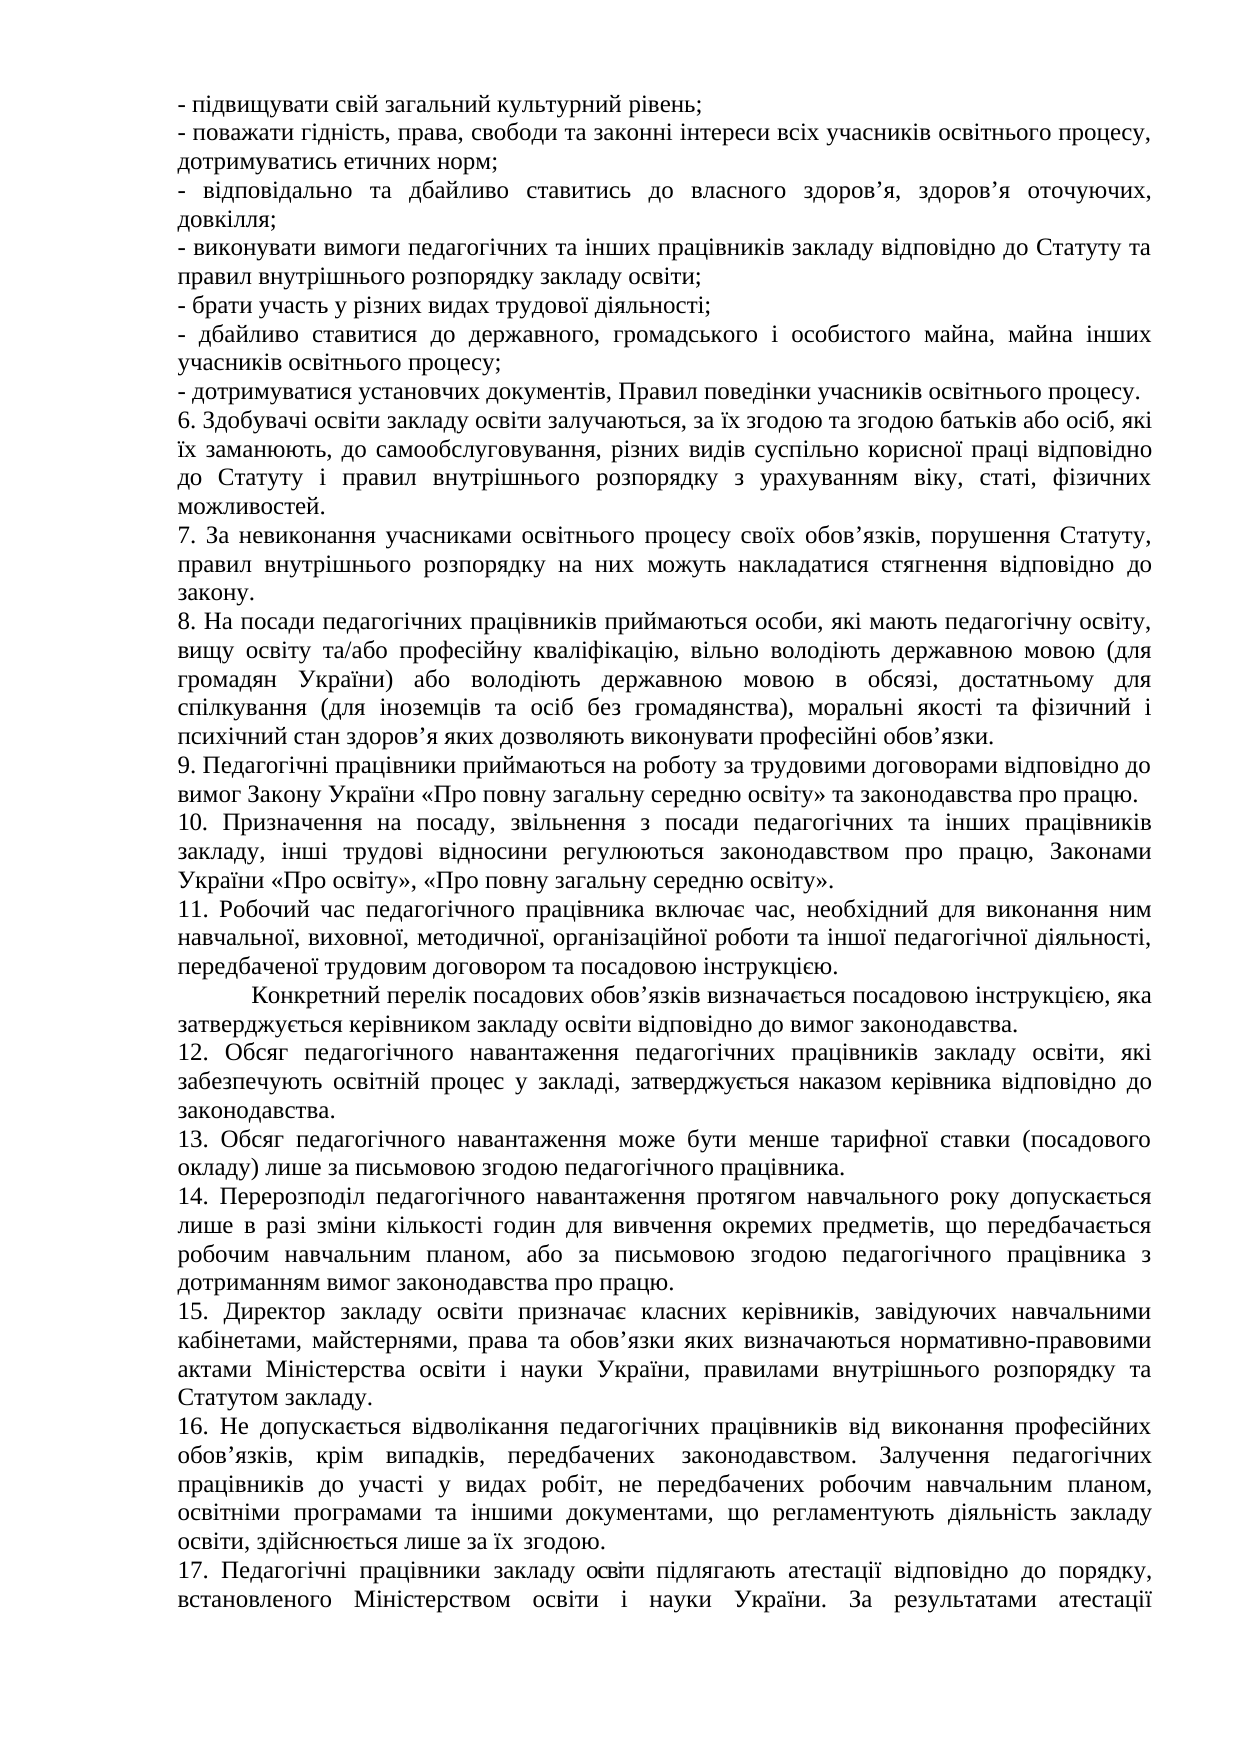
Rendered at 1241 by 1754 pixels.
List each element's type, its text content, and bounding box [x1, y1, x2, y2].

list - дбайливо ставитися до державного, громадського i особистого майна, майна інших учасників освітнього процесу; [177, 319, 1152, 376]
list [177, 1555, 1152, 1612]
list 8. На посади педагогічних працівників приймаються особи, які мають педагогічну освіту, вищу освіту та/або професійну кваліфікацію, вільно володіють державною мовою (для громадян України) або володіють державною мовою в обсязі, достатньому для спілкування (для іноземців та осіб без громадянства), моральні якості та фізичний і психічний стан здоров’я яких дозволяють виконувати професійні обов’язки. [177, 606, 1152, 750]
list 9. Педагогічні працівники приймаються на роботу за трудовими договорами відповідно до вимог Закону України «Про повну загальну середню освіту» та законодавства про працю. [177, 750, 1152, 807]
list - відповідально та дбайливо ставитись до власного здоров’я, здоров’я оточуючих, довкілля; [177, 175, 1152, 232]
list 6. Здобувачі освіти закладу освіти залучаються, за їх згодою та згодою батьків або осіб, які їх заманюють, до самообслуговування, різних видів суспільно корисної праці відповідно до Статуту i правил внутрішнього розпорядку з урахуванням віку, статі, фізичних можливостей. [177, 405, 1152, 520]
list 10. Призначення на посаду, звільнення з посади педагогічних та інших працівників закладу, інші трудові відносини регулюються законодавством про працю, Законами України «Про освіту», «Про повну загальну середню освіту». [177, 807, 1152, 894]
list - підвищувати свій загальний культурний рівень; [177, 89, 1152, 117]
list 16. Не допускається відволікання педагогічних працівників від виконання професійних обов’язків, крім випадків, передбачених законодавством. Залучення педагогічних працівників до участі у видах робіт, не передбачених робочим навчальним планом, освітніми програмами та іншими документами, що регламентують діяльність закладу освіти, здійснюється лише за ïx згодою. [177, 1411, 1152, 1555]
list 15. Директор закладу освіти призначає класних керівників, завідуючих навчальними кабінетами, майстернями, права та обов’язки яких визначаються нормативно-правовими актами Міністерства освіти i науки України, правилами внутрішнього розпорядку та Статутом закладу. [177, 1296, 1152, 1411]
list - брати участь у різних видах трудової діяльності; [177, 290, 1152, 319]
list - дотримуватися установчих документів, Правил поведінки учасників освітнього процесу. [177, 376, 1152, 405]
text 11. Робочий час педагогічного працівника включає час, необхідний для виконання ним навчальної, виховної, методичної, організаційної роботи та іншої педагогічної діяльності, передбаченої трудовим договором та посадовою інструкцією. [177, 894, 1152, 980]
text 13. Обсяг педагогічного навантаження може бути менше тарифної ставки (посадового окладу) лише за письмовою згодою педагогічного працівника. [177, 1124, 1152, 1181]
list - виконувати вимоги педагогічних та інших працівників закладу відповідно до Статуту та правил внутрішнього розпорядку закладу освіти; [177, 232, 1152, 290]
list - поважати гідність, права, свободи та законні інтереси всіх учасників освітнього процесу, дотримуватись етичних норм; [177, 117, 1152, 175]
text Конкретний перелік посадових обов’язків визначається посадовою інструкцією, яка затверджується керівником закладу освіти відповідно до вимог законодавства. [177, 980, 1152, 1037]
text 14. Перерозподіл педагогічного навантаження протягом навчального року допускається лише в разі зміни кількості годин для вивчення окремих предметів, що передбачається робочим навчальним планом, або за письмовою згодою педагогічного працівника з дотриманням вимог законодавства про працю. [177, 1181, 1152, 1296]
list 7. За невиконання учасниками освітнього процесу своїх обов’язків, порушення Статуту, правил внутрішнього розпорядку на них можуть накладатися стягнення відповідно до закону. [177, 520, 1152, 606]
text 12. Обсяг педагогічного навантаження педагогічних працівників закладу освіти, які забезпечують освітній процес у закладі, затверджується наказом керівника відповідно до законодавства. [177, 1037, 1152, 1124]
